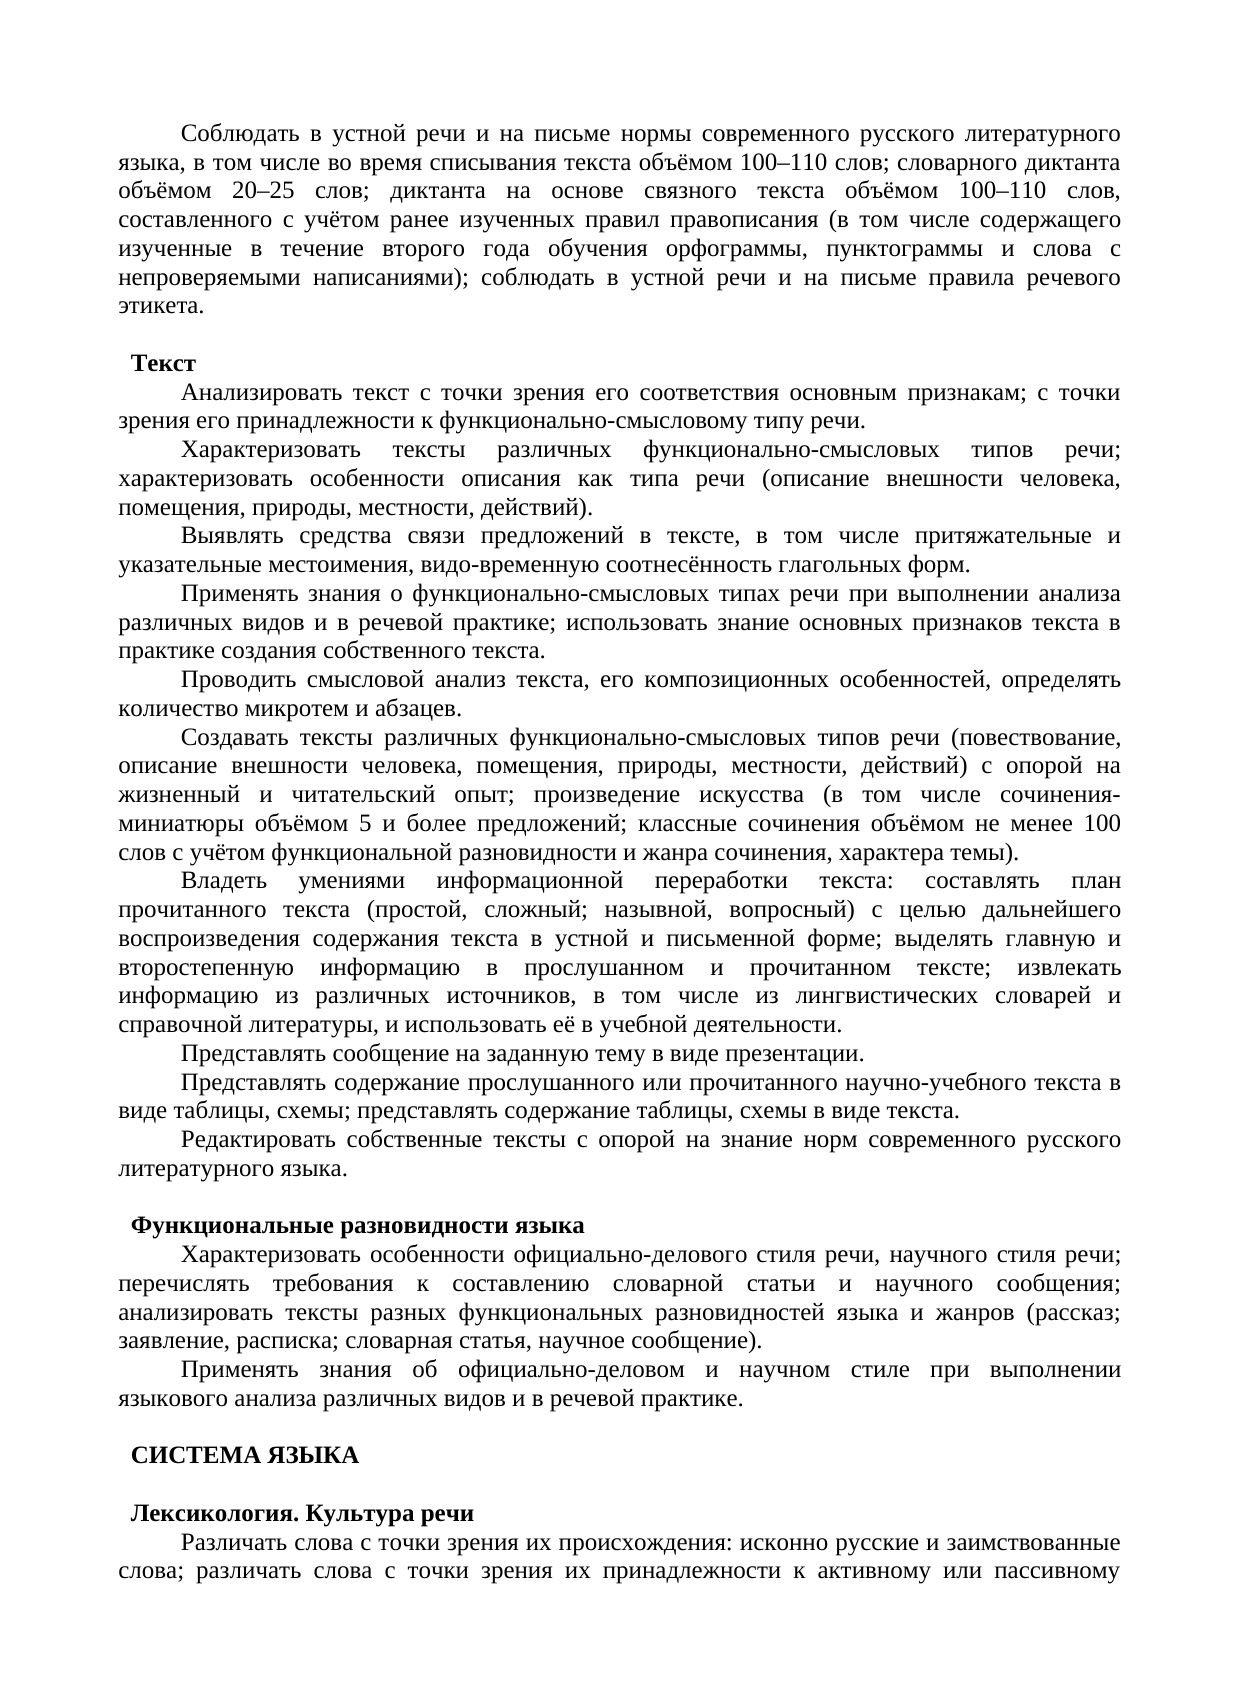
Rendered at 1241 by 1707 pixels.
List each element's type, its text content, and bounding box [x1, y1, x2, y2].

text Соблюдать в устной речи и на письме нормы современного русского литературного языка, в том числе во время списывания текста объёмом 100–110 слов; словарного диктанта объёмом 20–25 слов; диктанта на основе связного текста объёмом 100–110 слов, составленного с учётом ранее изученных правил правописания (в том числе содержащего изученные в течение второго года обучения орфограммы, пунктограммы и слова с непроверяемыми написаниями); соблюдать в устной речи и на письме правила речевого этикета. [118, 118, 1122, 319]
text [118, 1527, 1122, 1584]
text Характеризовать особенности официально-делового стиля речи, научного стиля речи; перечислять требования к составлению словарной статьи и научного сообщения; анализировать тексты разных функциональных разновидностей языка и жанров (рассказ; заявление, расписка; словарная статья, научное сообщение). [118, 1239, 1122, 1354]
text Владеть умениями информационной переработки текста: составлять план прочитанного текста (простой, сложный; назывной, вопросный) с целью дальнейшего воспроизведения содержания текста в устной и письменной форме; выделять главную и второстепенную информацию в прослушанном и прочитанном тексте; извлекать информацию из различных источников, в том числе из лингвистических словарей и справочной литературы, и использовать её в учебной деятельности. [118, 866, 1122, 1038]
text Текст [131, 348, 1122, 377]
text Характеризовать тексты различных функционально-смысловых типов речи; характеризовать особенности описания как типа речи (описание внешности человека, помещения, природы, местности, действий). [118, 434, 1122, 521]
text Представлять сообщение на заданную тему в виде презентации. [118, 1038, 1122, 1067]
text Редактировать собственные тексты с опорой на знание норм современного русского литературного языка. [118, 1124, 1122, 1182]
text Создавать тексты различных функционально-смысловых типов речи (повествование, описание внешности человека, помещения, природы, местности, действий) с опорой на жизненный и читательский опыт; произведение искусства (в том числе сочинения-миниатюры объёмом 5 и более предложений; классные сочинения объёмом не менее 100 слов с учётом функциональной разновидности и жанра сочинения, характера темы). [118, 722, 1122, 866]
text Представлять содержание прослушанного или прочитанного научно-учебного текста в виде таблицы, схемы; представлять содержание таблицы, схемы в виде текста. [118, 1067, 1122, 1124]
text Анализировать текст с точки зрения его соответствия основным признакам; с точки зрения его принадлежности к функционально-смысловому типу речи. [118, 377, 1122, 434]
text Применять знания о функционально-смысловых типах речи при выполнении анализа различных видов и в речевой практике; использовать знание основных признаков текста в практике создания собственного текста. [118, 578, 1122, 664]
text Лексикология. Культура речи [131, 1498, 1122, 1527]
text СИСТЕМА ЯЗЫКА [131, 1441, 1122, 1469]
text Функциональные разновидности языка [131, 1211, 1122, 1239]
text Выявлять средства связи предложений в тексте, в том числе притяжательные и указательные местоимения, видо-временную соотнесённость глагольных форм. [118, 521, 1122, 578]
text Проводить смысловой анализ текста, его композиционных особенностей, определять количество микротем и абзацев. [118, 664, 1122, 722]
text Применять знания об официально-деловом и научном стиле при выполнении языкового анализа различных видов и в речевой практике. [118, 1354, 1122, 1412]
